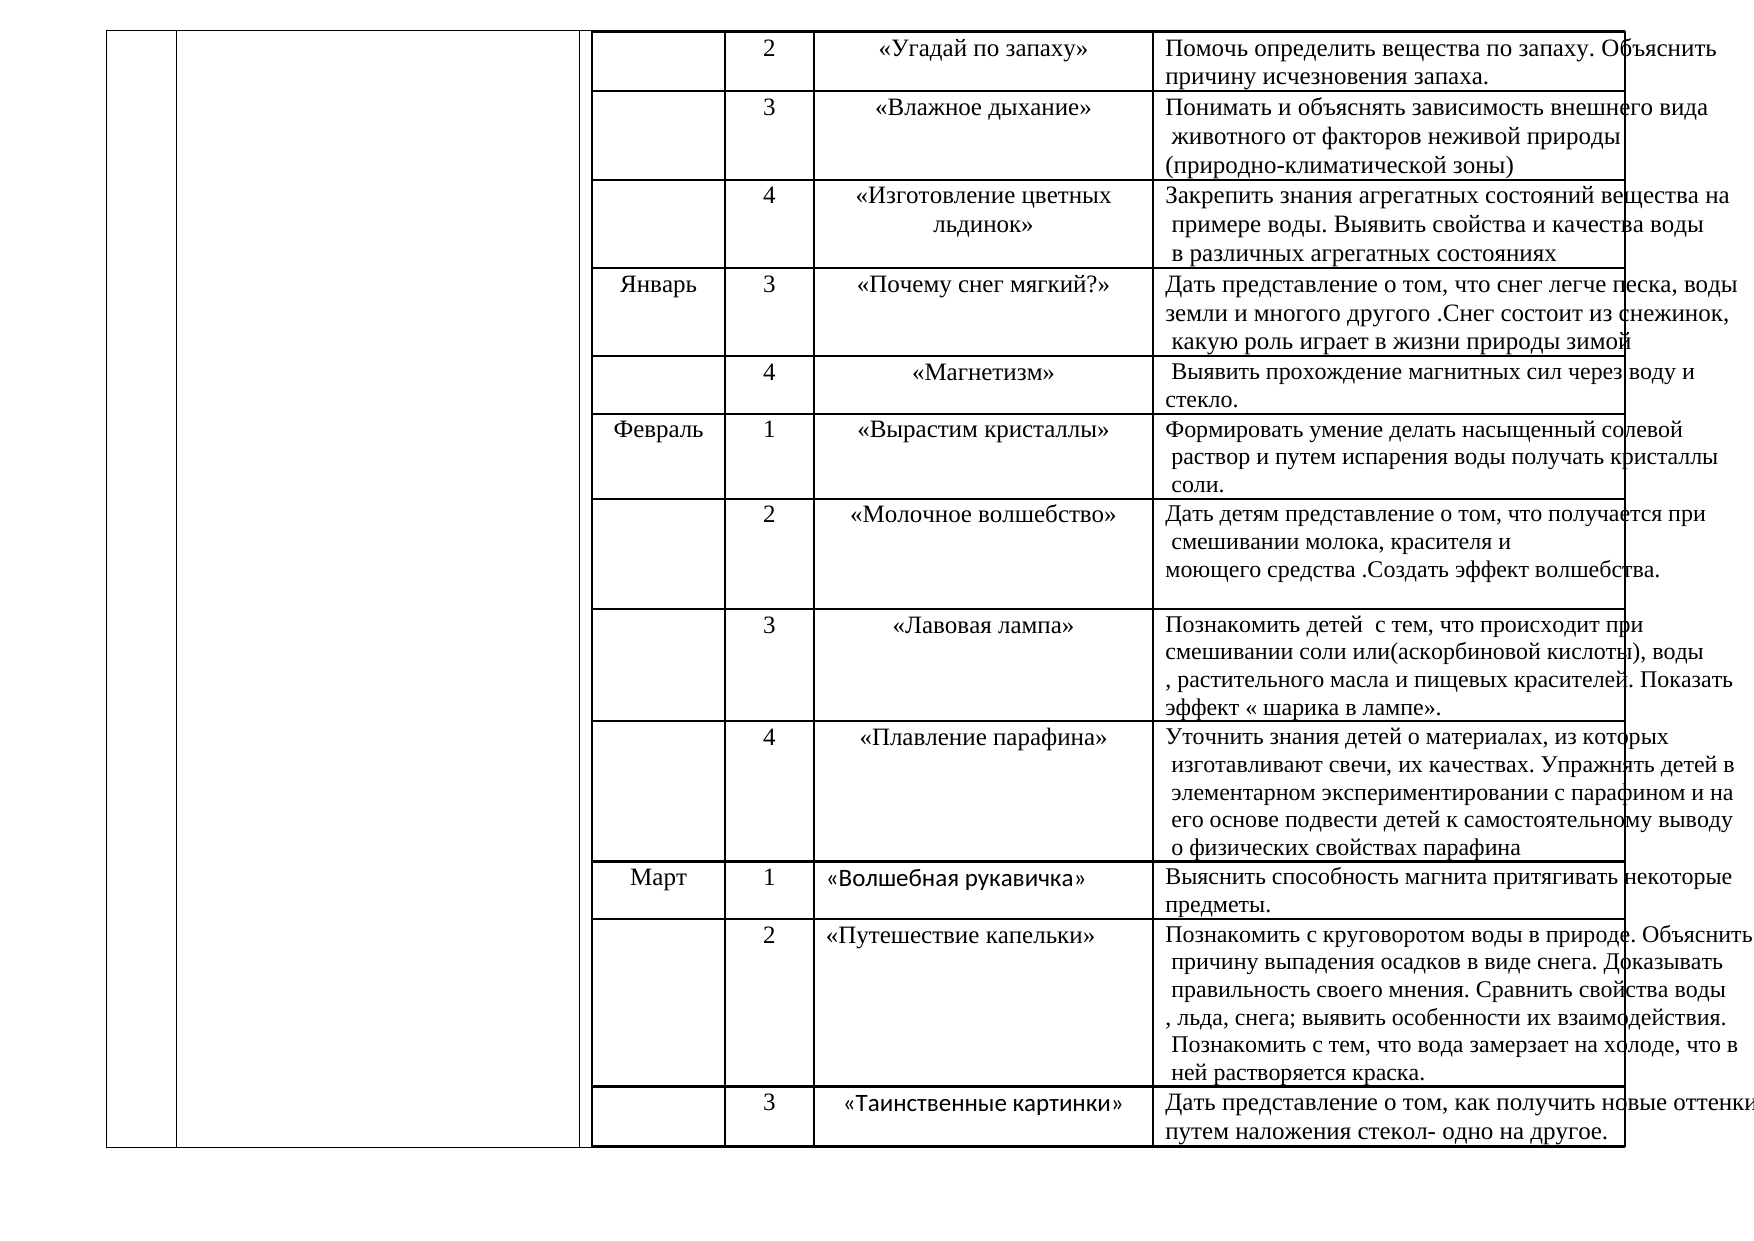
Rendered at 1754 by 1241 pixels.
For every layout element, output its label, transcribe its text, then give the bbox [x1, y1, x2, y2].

table_cell [107, 31, 176, 1147]
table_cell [177, 31, 579, 1147]
